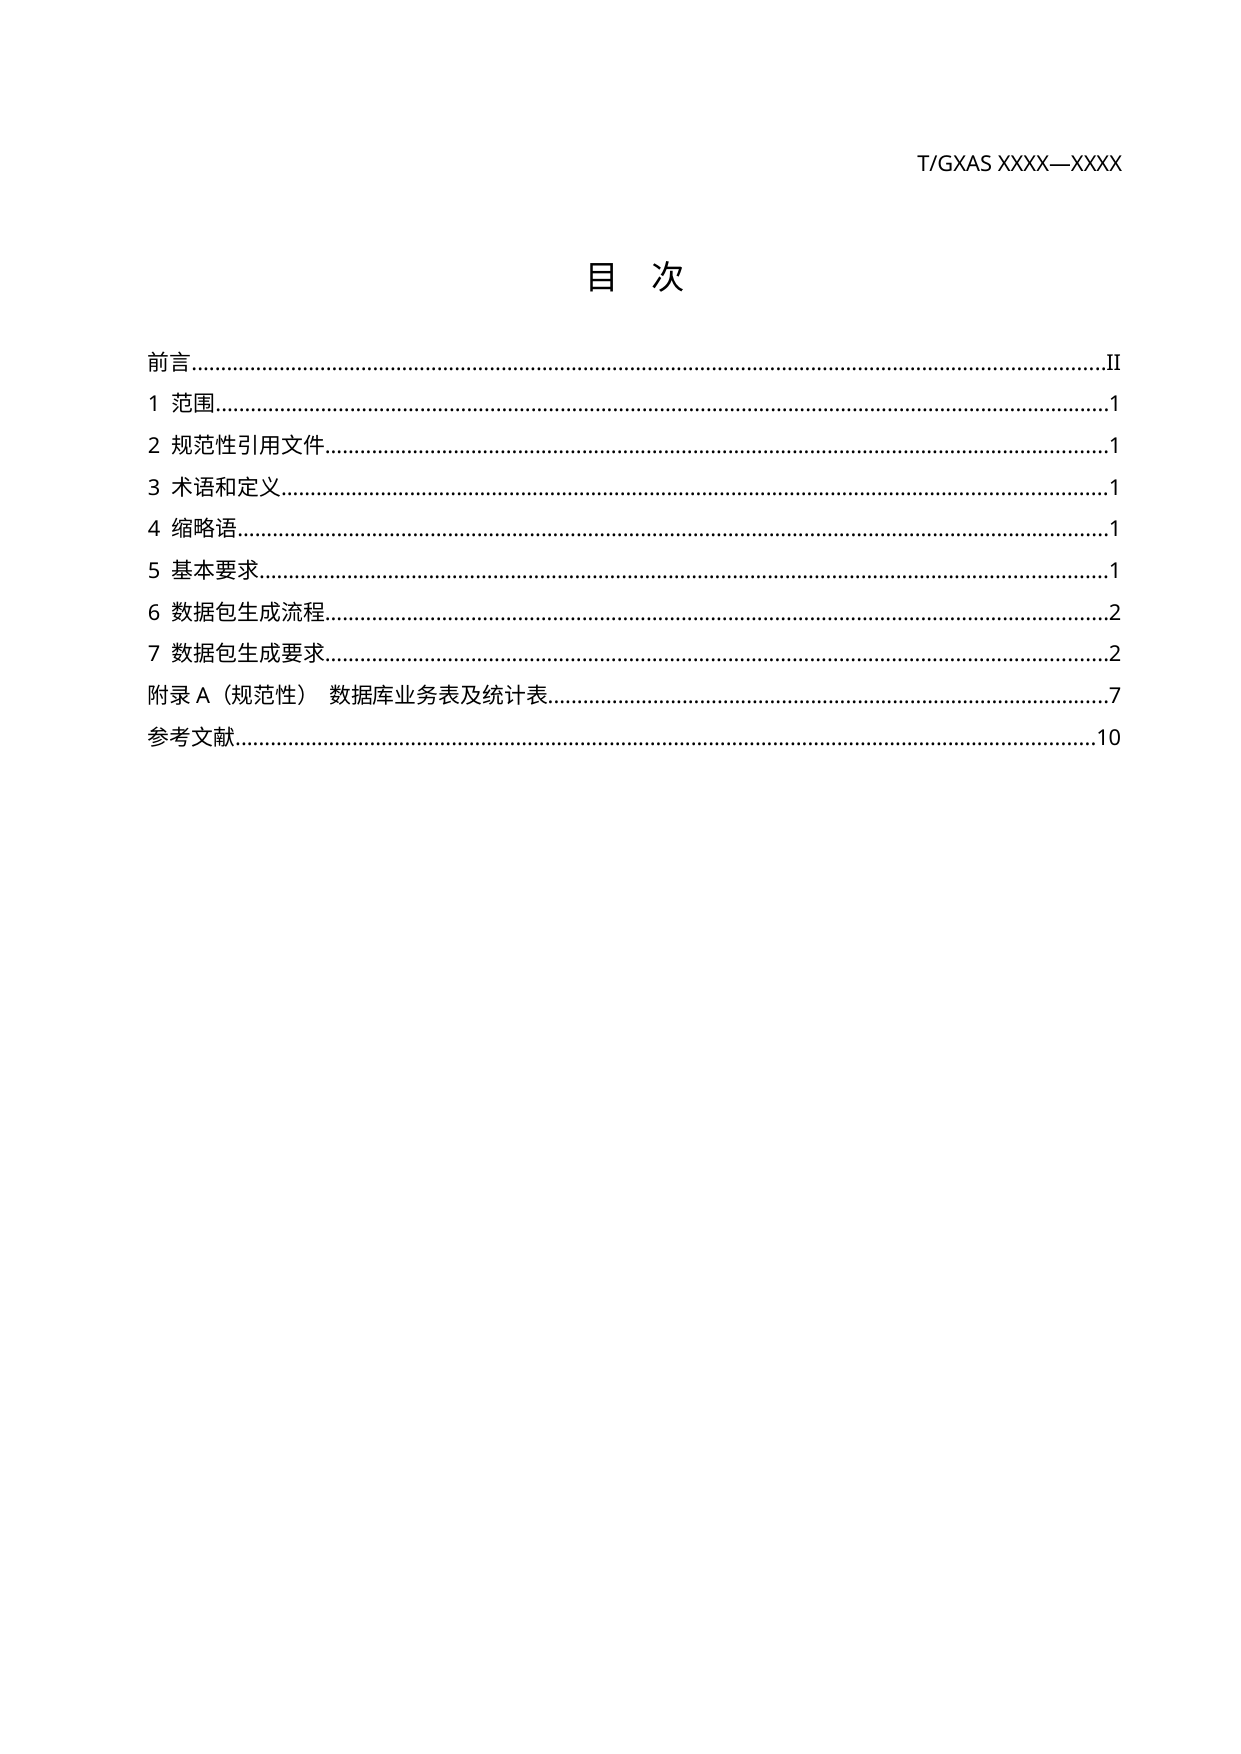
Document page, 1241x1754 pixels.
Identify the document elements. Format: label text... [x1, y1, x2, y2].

text 6 数据包生成流程 2 [148, 587, 1122, 628]
text 前言 II [148, 337, 1122, 378]
text 1 范围 1 [148, 378, 1122, 420]
text 4 缩略语 1 [148, 503, 1122, 545]
text 3 术语和定义 1 [148, 462, 1122, 503]
text 参考文献 10 [148, 712, 1122, 753]
text 附录A（规范性） 数据库业务表及统计表 7 [148, 670, 1122, 712]
text 7 数据包生成要求 2 [148, 628, 1122, 670]
text 目次 [148, 251, 1122, 299]
text 2 规范性引用文件 1 [148, 420, 1122, 462]
text 5 基本要求 1 [148, 545, 1122, 587]
